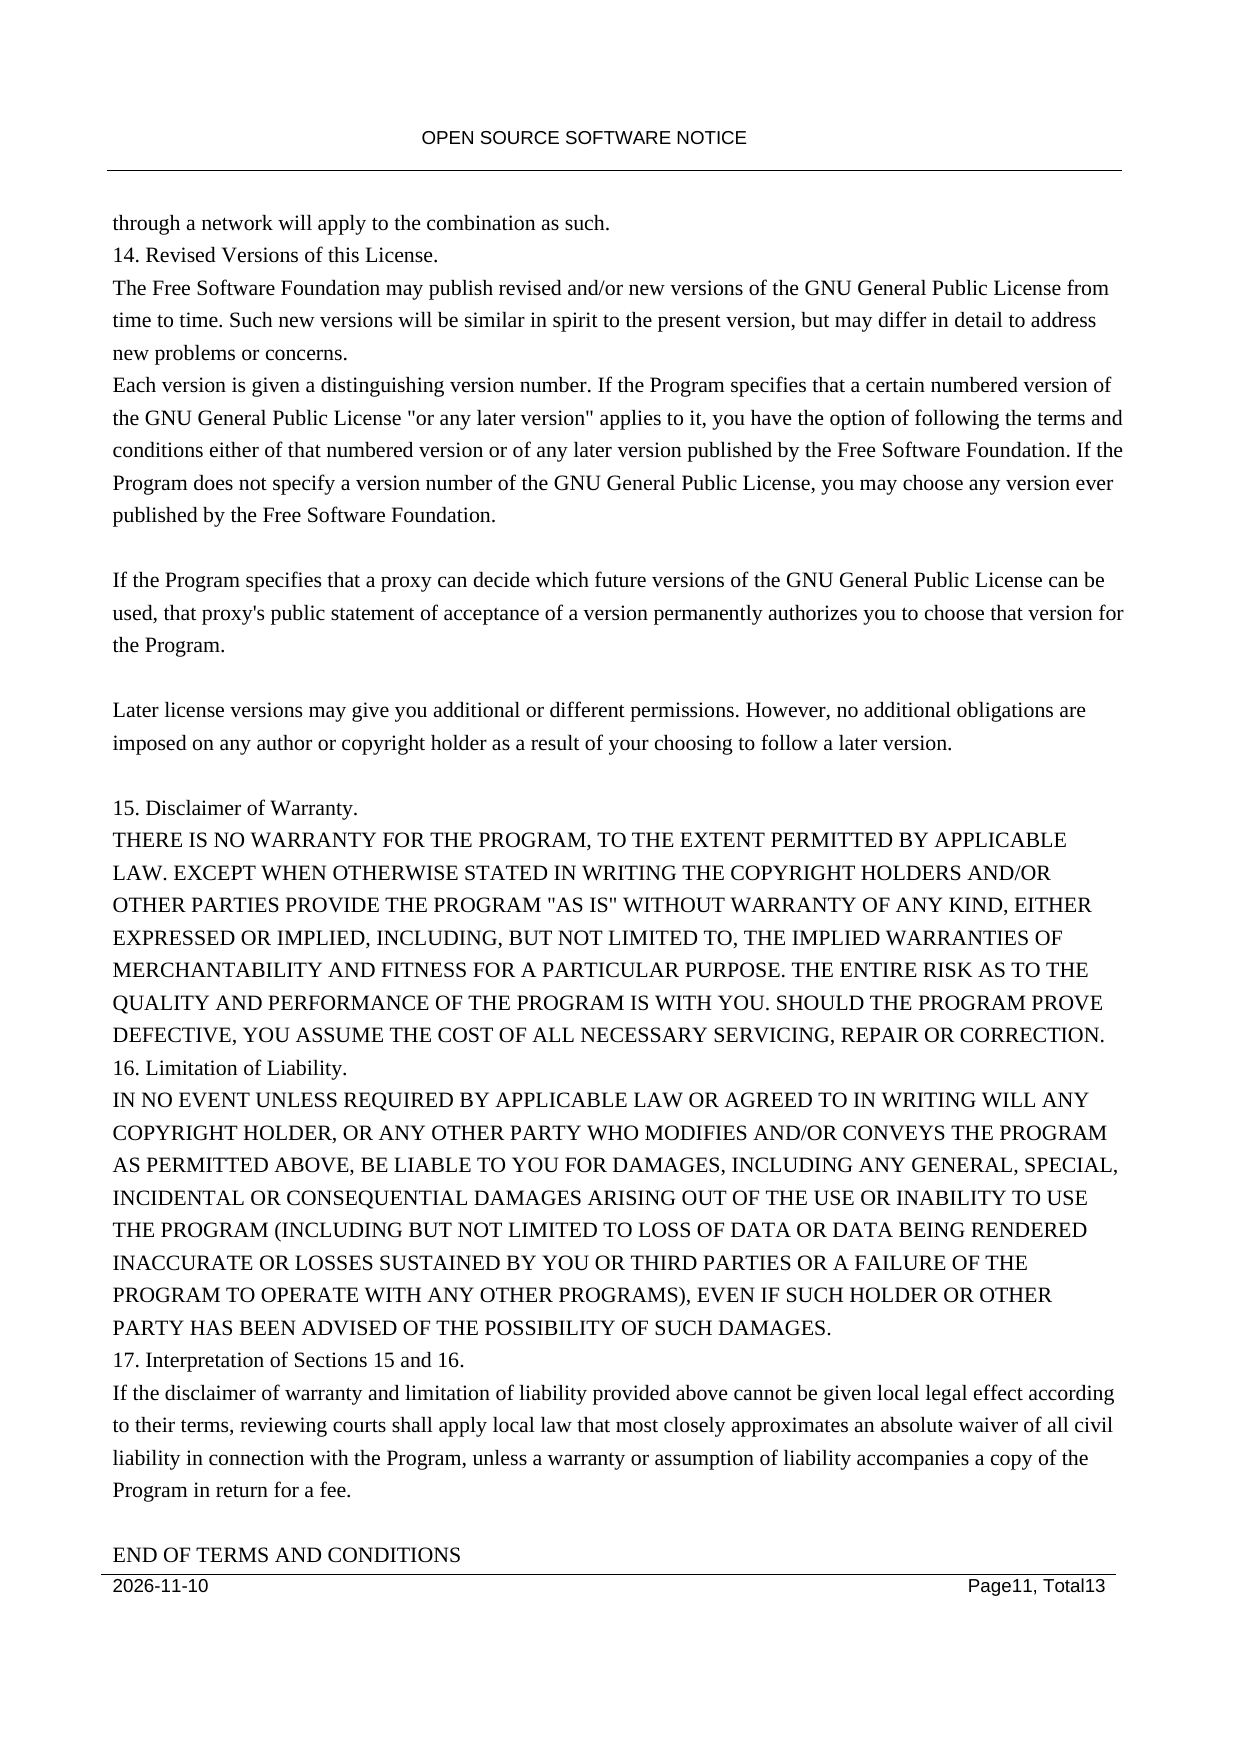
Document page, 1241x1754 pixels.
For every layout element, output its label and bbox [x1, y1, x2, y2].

text [112, 206, 1128, 1571]
